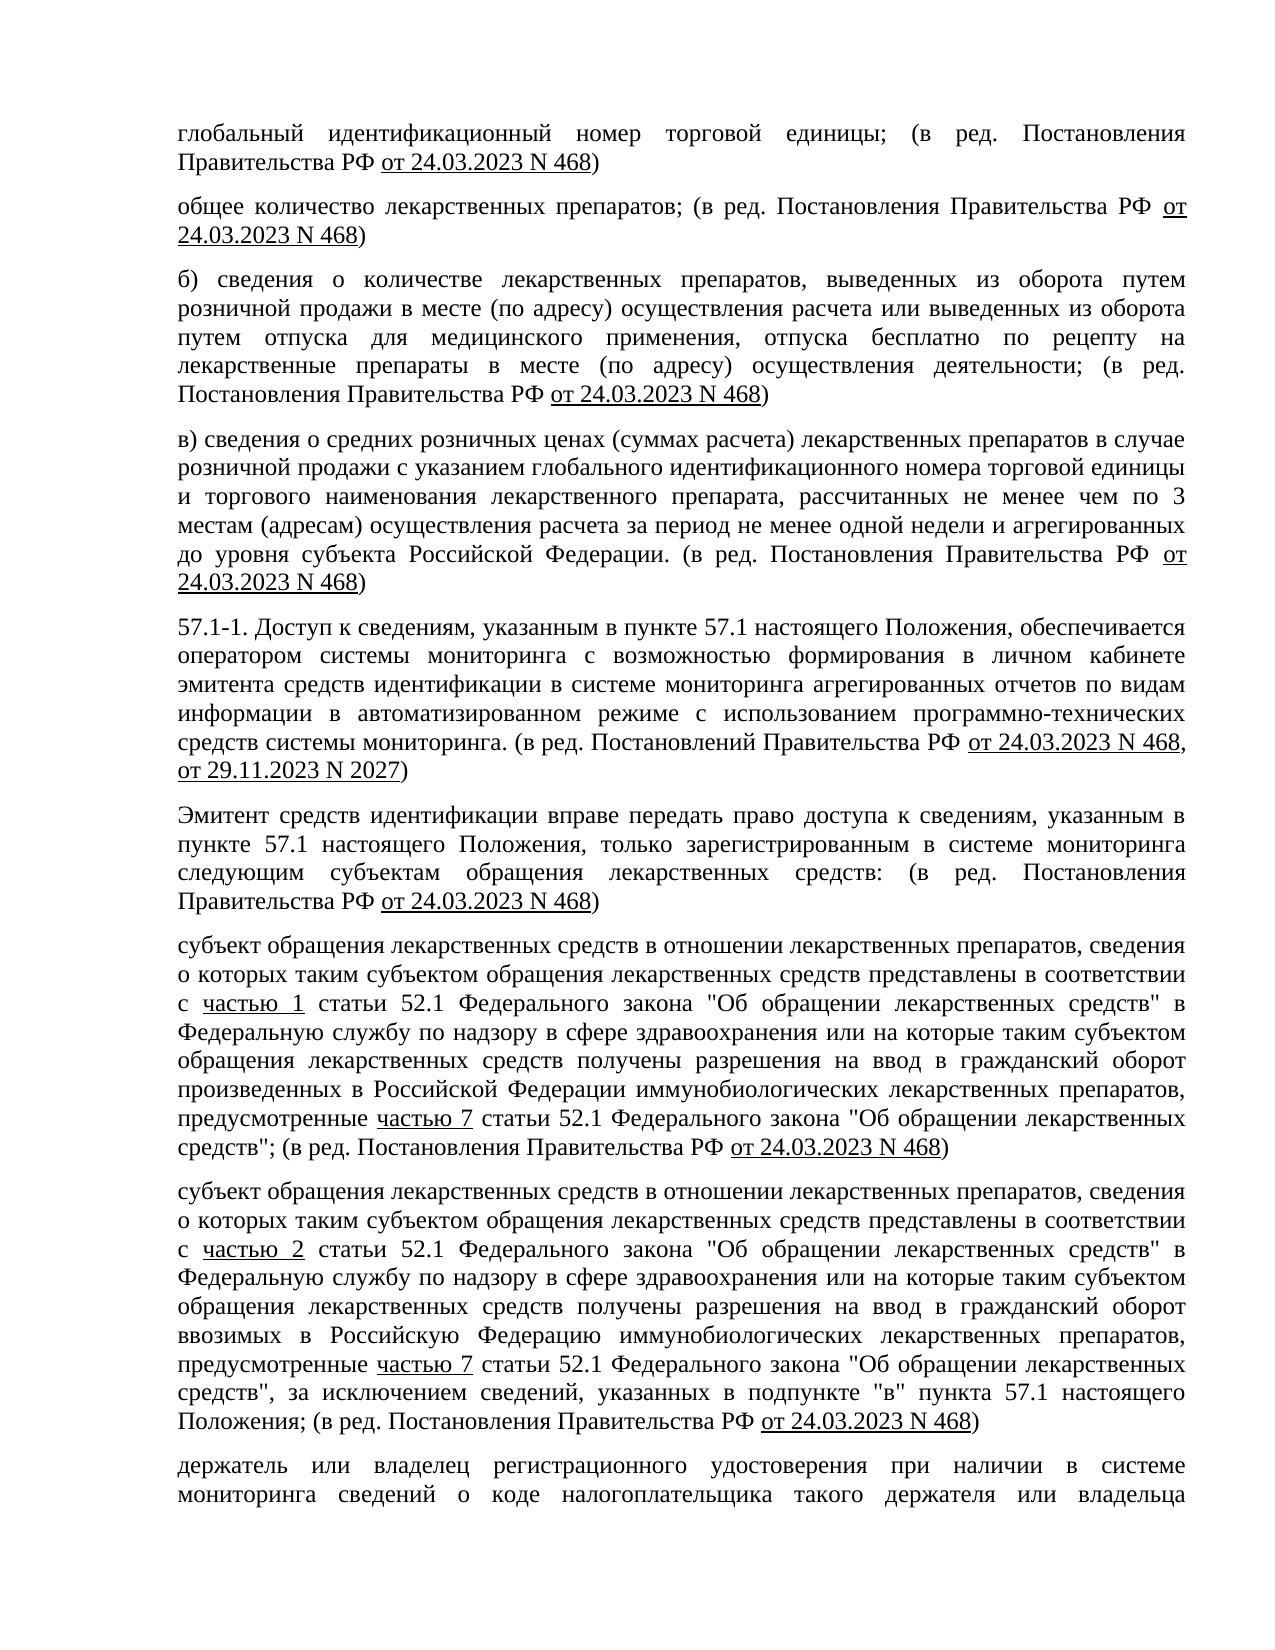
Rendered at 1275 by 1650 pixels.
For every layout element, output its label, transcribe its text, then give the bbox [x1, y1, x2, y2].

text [177, 1451, 1186, 1508]
text б) сведения о количестве лекарственных препаратов, выведенных из оборота путем розничной продажи в месте (по адресу) осуществления расчета или выведенных из оборота путем отпуска для медицинского применения, отпуска бесплатно по рецепту на лекарственные препараты в месте (по адресу) осуществления деятельности; (в ред. Постановления Правительства РФ от 24.03.2023 N 468) [177, 264, 1186, 408]
text 57.1-1. Доступ к сведениям, указанным в пункте 57.1 настоящего Положения, обеспечивается оператором системы мониторинга с возможностью формирования в личном кабинете эмитента средств идентификации в системе мониторинга агрегированных отчетов по видам информации в автоматизированном режиме с использованием программно-технических средств системы мониторинга. (в ред. Постановлений Правительства РФ от 24.03.2023 N 468, от 29.11.2023 N 2027) [177, 612, 1186, 784]
text Эмитент средств идентификации вправе передать право доступа к сведениям, указанным в пункте 57.1 настоящего Положения, только зарегистрированным в системе мониторинга следующим субъектам обращения лекарственных средств: (в ред. Постановления Правительства РФ от 24.03.2023 N 468) [177, 800, 1186, 915]
text субъект обращения лекарственных средств в отношении лекарственных препаратов, сведения о которых таким субъектом обращения лекарственных средств представлены в соответствии с частью 1 статьи 52.1 Федерального закона "Об обращении лекарственных средств" в Федеральную службу по надзору в сфере здравоохранения или на которые таким субъектом обращения лекарственных средств получены разрешения на ввод в гражданский оборот произведенных в Российской Федерации иммунобиологических лекарственных препаратов, предусмотренные частью 7 статьи 52.1 Федерального закона "Об обращении лекарственных средств"; (в ред. Постановления Правительства РФ от 24.03.2023 N 468) [177, 931, 1186, 1161]
text общее количество лекарственных препаратов; (в ред. Постановления Правительства РФ от 24.03.2023 N 468) [177, 191, 1186, 249]
text глобальный идентификационный номер торговой единицы; (в ред. Постановления Правительства РФ от 24.03.2023 N 468) [177, 118, 1186, 176]
text субъект обращения лекарственных средств в отношении лекарственных препаратов, сведения о которых таким субъектом обращения лекарственных средств представлены в соответствии с частью 2 статьи 52.1 Федерального закона "Об обращении лекарственных средств" в Федеральную службу по надзору в сфере здравоохранения или на которые таким субъектом обращения лекарственных средств получены разрешения на ввод в гражданский оборот ввозимых в Российскую Федерацию иммунобиологических лекарственных препаратов, предусмотренные частью 7 статьи 52.1 Федерального закона "Об обращении лекарственных средств", за исключением сведений, указанных в подпункте "в" пункта 57.1 настоящего Положения; (в ред. Постановления Правительства РФ от 24.03.2023 N 468) [177, 1176, 1186, 1435]
text в) сведения о средних розничных ценах (суммах расчета) лекарственных препаратов в случае розничной продажи с указанием глобального идентификационного номера торговой единицы и торгового наименования лекарственного препарата, рассчитанных не менее чем по 3 местам (адресам) осуществления расчета за период не менее одной недели и агрегированных до уровня субъекта Российской Федерации. (в ред. Постановления Правительства РФ от 24.03.2023 N 468) [177, 424, 1186, 596]
